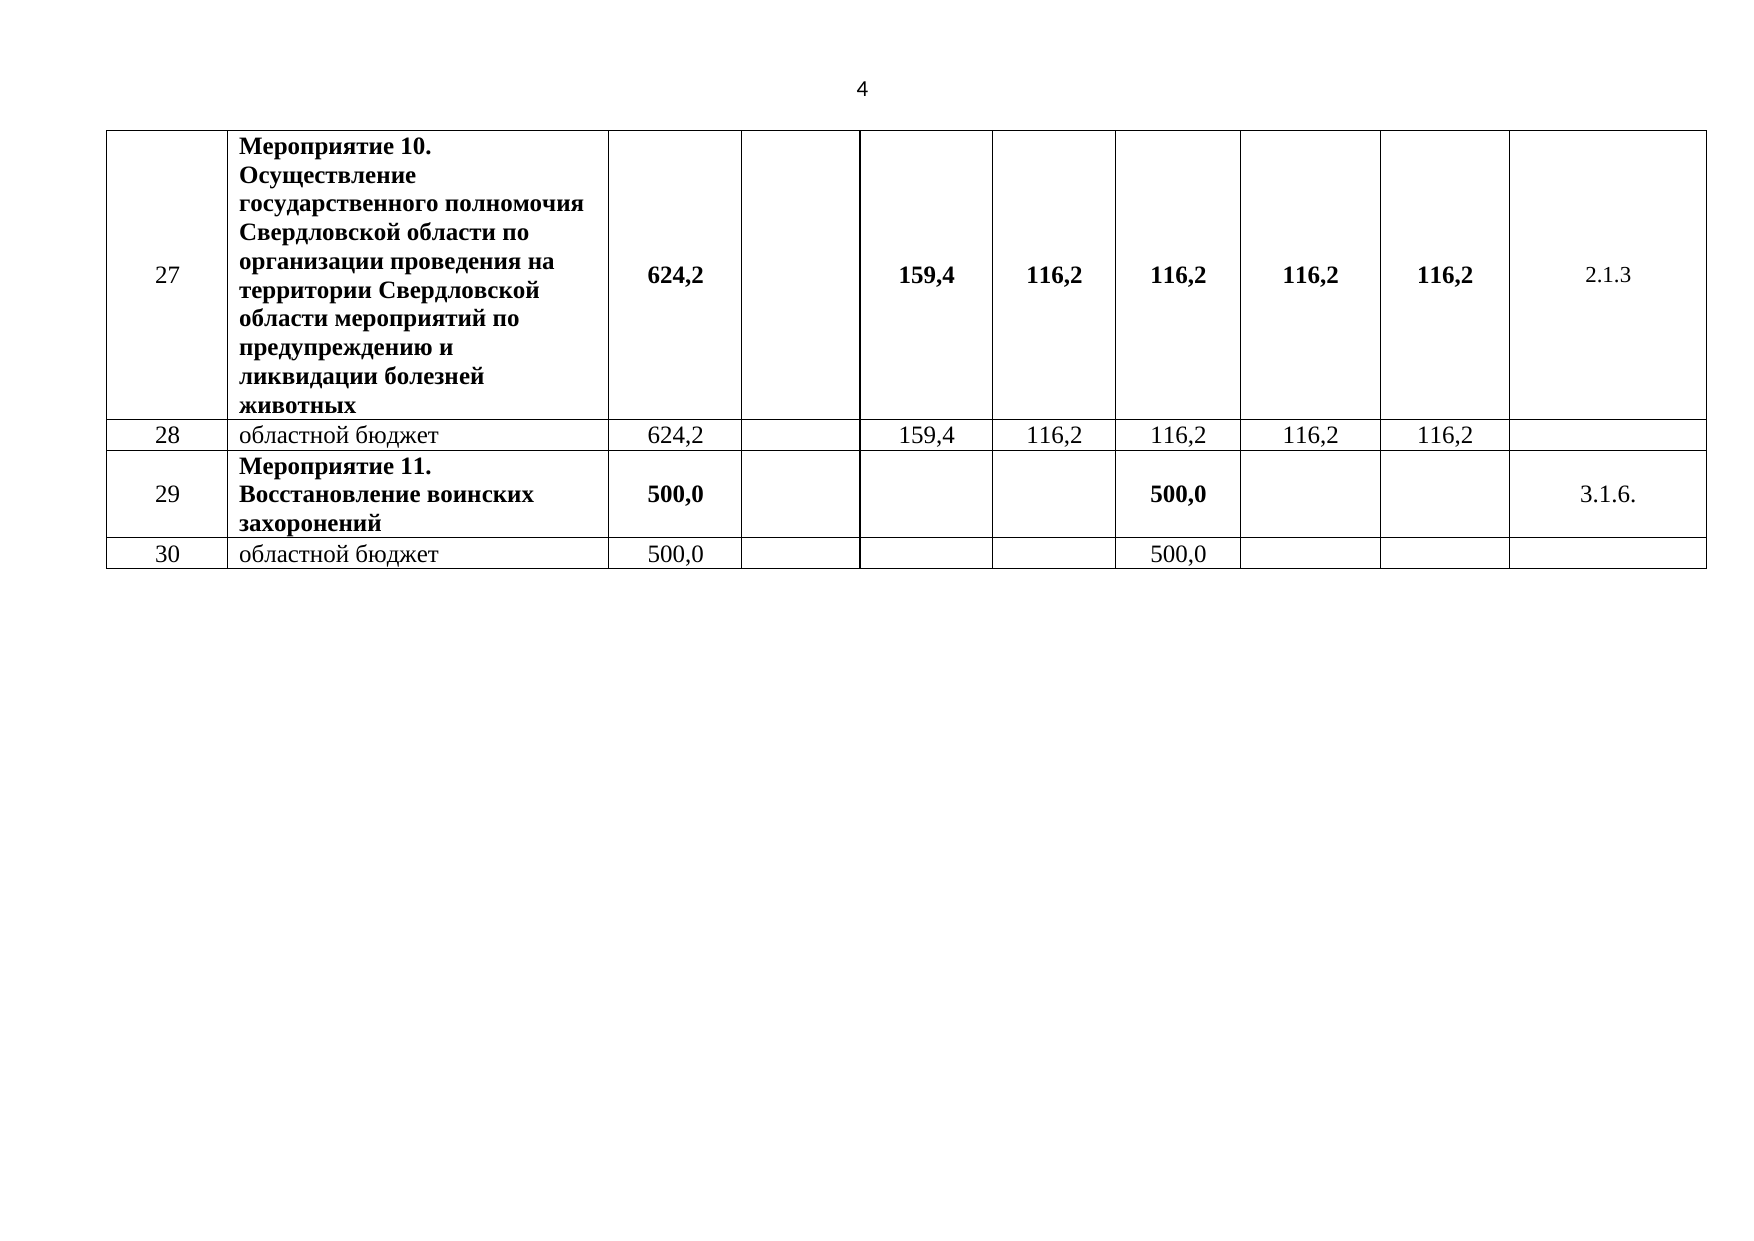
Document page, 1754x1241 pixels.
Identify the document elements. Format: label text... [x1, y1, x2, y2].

table_cell [993, 451, 1115, 537]
table_cell [861, 538, 992, 568]
table_cell [1381, 538, 1509, 568]
table_cell Мероприятие 11. Восстановление воинских захоронений [228, 451, 608, 537]
table_cell 500,0 [1116, 451, 1240, 537]
table_cell 29 [107, 451, 227, 537]
table_cell 116,2 [1241, 420, 1380, 450]
table_cell 28 [107, 420, 227, 450]
table_cell 116,2 [993, 131, 1115, 418]
table_cell 500,0 [1116, 538, 1240, 568]
table_cell областной бюджет [228, 420, 608, 450]
table_cell 116,2 [1381, 131, 1509, 418]
table_cell [1241, 538, 1380, 568]
table_cell 500,0 [609, 538, 741, 568]
table_cell 624,2 [609, 131, 741, 418]
table_cell 30 [107, 538, 227, 568]
table_cell 116,2 [1241, 131, 1380, 418]
table_cell областной бюджет [228, 538, 608, 568]
table_cell 624,2 [609, 420, 741, 450]
table_cell 116,2 [1381, 420, 1509, 450]
table_cell 27 [107, 131, 227, 418]
table_cell [861, 451, 992, 537]
table_cell [742, 131, 859, 418]
table_cell 116,2 [993, 420, 1115, 450]
table_cell 159,4 [861, 420, 992, 450]
table_cell Мероприятие 10. Осуществление государственного полномочия Свердловской области по организации проведения на территории Свердловской области мероприятий по предупреждению и ликвидации болезней животных [228, 131, 608, 418]
table_cell [1510, 420, 1706, 450]
table_cell 116,2 [1116, 420, 1240, 450]
table_cell 3.1.6. [1510, 451, 1706, 537]
table_cell [993, 538, 1115, 568]
table_cell [742, 538, 859, 568]
table_cell 159,4 [861, 131, 992, 418]
table_cell [742, 420, 859, 450]
table_cell 2.1.3 [1510, 131, 1706, 418]
table_cell [1381, 451, 1509, 537]
table_cell 500,0 [609, 451, 741, 537]
table_cell 116,2 [1116, 131, 1240, 418]
table_cell [742, 451, 859, 537]
table_cell [1241, 451, 1380, 537]
table_cell [1510, 538, 1706, 568]
